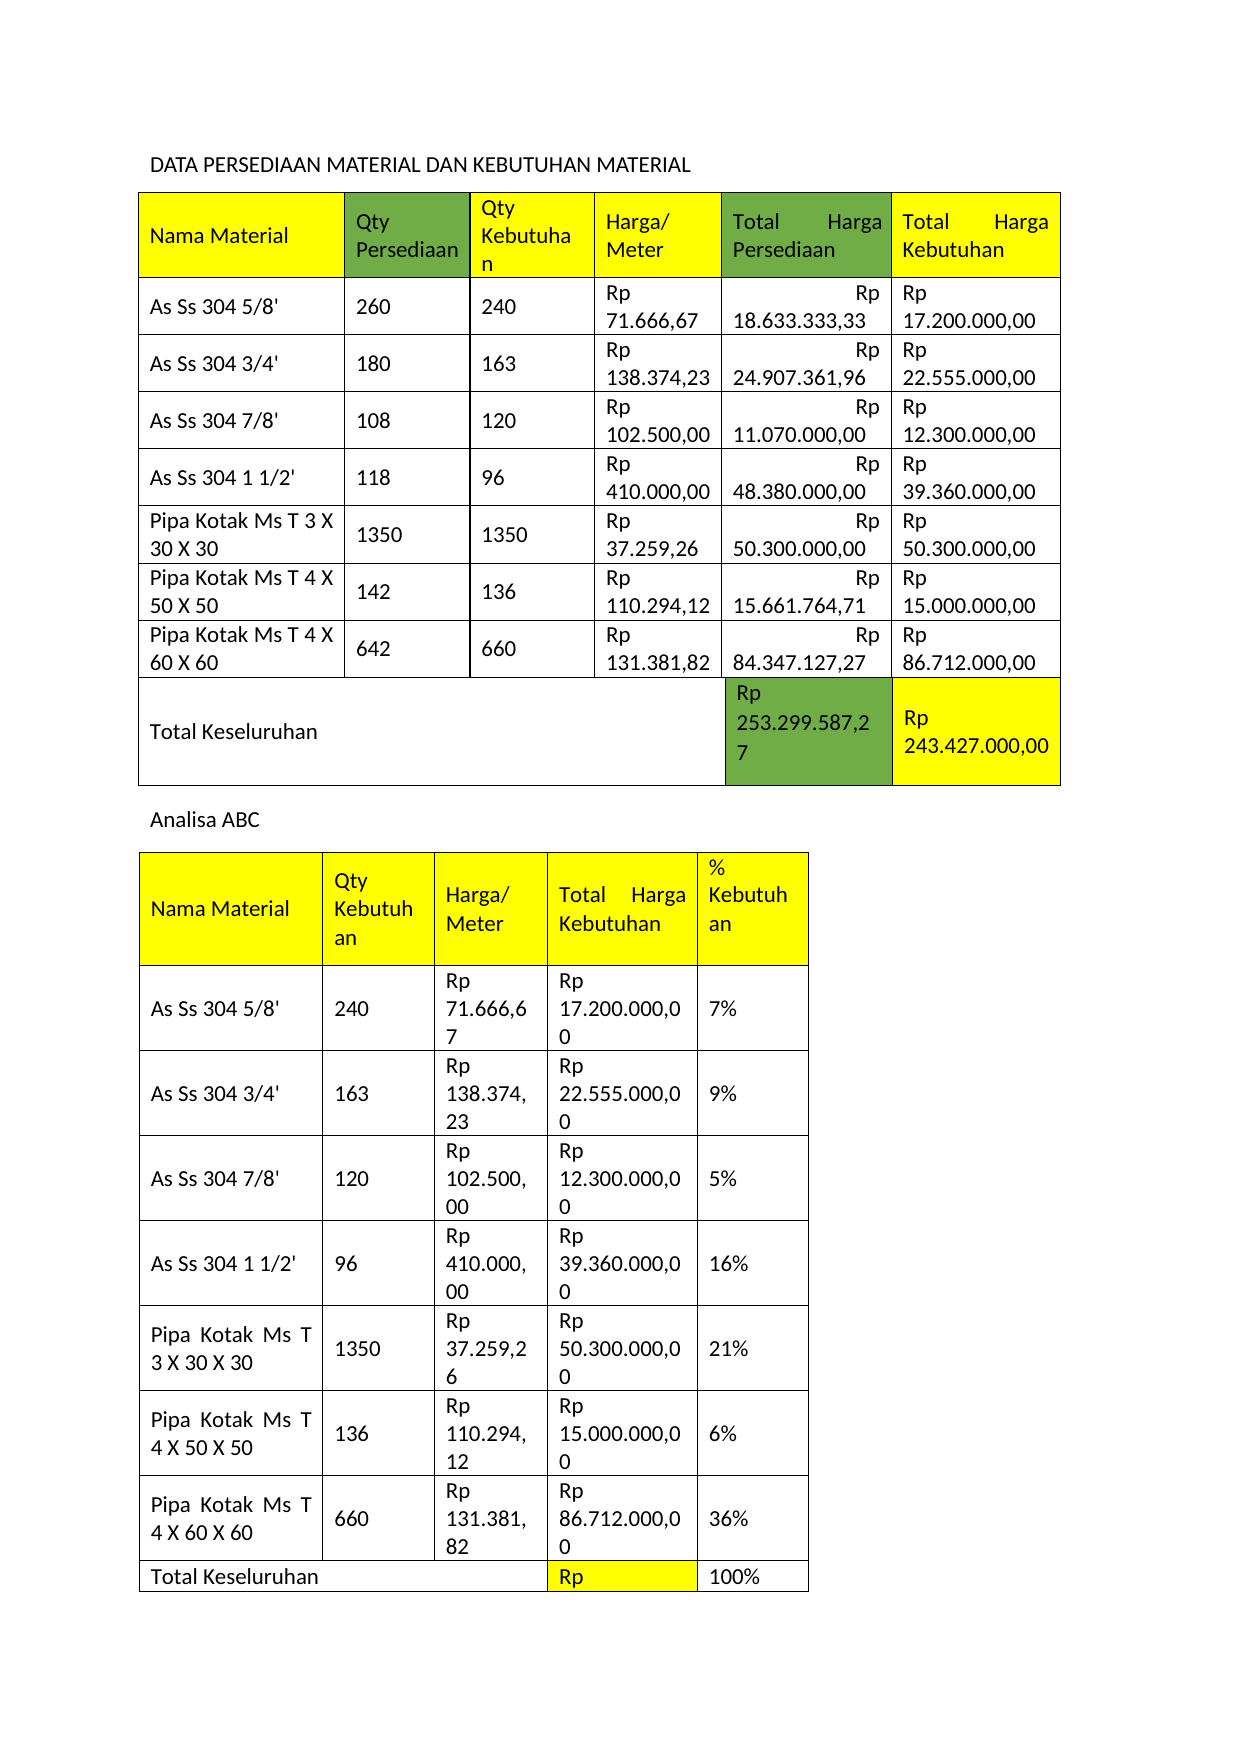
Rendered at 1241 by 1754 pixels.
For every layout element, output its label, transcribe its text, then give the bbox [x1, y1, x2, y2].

table_cell Rp 12.300.000,00 [892, 392, 1060, 448]
table_cell 120 [323, 1136, 434, 1220]
table_header Qty Kebutuhan [323, 853, 434, 965]
table_cell Rp 37.259,26 [435, 1306, 547, 1390]
text DATA PERSEDIAAN MATERIAL DAN KEBUTUHAN MATERIAL [150, 150, 1090, 178]
table_cell Rp 15.000.000,00 [892, 564, 1060, 619]
table_cell Rp 50.300.000,00 [722, 506, 891, 562]
table_cell 240 [471, 278, 594, 334]
table_cell As Ss 304 7/8' [139, 392, 344, 448]
table_cell Pipa Kotak Ms T 4 X 50 X 50 [139, 564, 344, 619]
table_cell 136 [323, 1391, 434, 1475]
table_cell Rp 71.666,67 [435, 966, 547, 1050]
table_cell Rp 11.070.000,00 [722, 392, 891, 448]
table_cell Rp 138.374,23 [435, 1051, 547, 1135]
table_cell 1350 [345, 506, 469, 562]
table_cell 16% [698, 1221, 808, 1305]
table_header Nama Material [140, 853, 322, 965]
table_cell As Ss 304 5/8' [139, 278, 344, 334]
table_cell 163 [471, 335, 594, 391]
table_cell 21% [698, 1306, 808, 1390]
table_cell 642 [345, 621, 469, 677]
table_cell Rp 110.294,12 [595, 564, 721, 619]
table_cell 7% [698, 966, 808, 1050]
table_cell Rp 102.500,00 [595, 392, 721, 448]
table_cell Rp 410.000,00 [595, 449, 721, 505]
table_header Harga/ Meter [435, 853, 547, 965]
table_cell 180 [345, 335, 469, 391]
table_cell As Ss 304 7/8' [140, 1136, 322, 1220]
table_cell 660 [323, 1476, 434, 1560]
table_cell Rp 84.347.127,27 [722, 621, 891, 677]
table_cell Pipa Kotak Ms T 4 X 50 X 50 [140, 1391, 322, 1475]
table_cell Pipa Kotak Ms T 4 X 60 X 60 [140, 1476, 322, 1560]
table_cell Rp 86.712.000,00 [892, 621, 1060, 677]
table_cell 120 [471, 392, 594, 448]
table_cell 108 [345, 392, 469, 448]
text Analisa ABC [150, 244, 1090, 833]
table_cell Rp 17.200.000,00 [892, 278, 1060, 334]
table_cell 1350 [471, 506, 594, 562]
table_cell Rp 18.633.333,33 [722, 278, 891, 334]
table_cell 36% [698, 1476, 808, 1560]
table_cell Total Keseluruhan [140, 1561, 547, 1591]
table_cell 163 [323, 1051, 434, 1135]
table_cell Rp 12.300.000,00 [548, 1136, 697, 1220]
table_cell 142 [345, 564, 469, 619]
table_header Nama Material [139, 193, 344, 277]
table_cell Rp 24.907.361,96 [722, 335, 891, 391]
table_cell Rp 71.666,67 [595, 278, 721, 334]
table_cell Pipa Kotak Ms T 3 X 30 X 30 [140, 1306, 322, 1390]
table_cell Rp 15.000.000,00 [548, 1391, 697, 1475]
table_cell Rp 37.259,26 [595, 506, 721, 562]
table_header Total Harga Persediaan [722, 193, 891, 277]
table_header Harga/ Meter [595, 193, 721, 277]
table_cell Rp 86.712.000,00 [548, 1476, 697, 1560]
table_cell As Ss 304 5/8' [140, 966, 322, 1050]
table_cell Rp 410.000,00 [435, 1221, 547, 1305]
table_cell Rp 39.360.000,00 [548, 1221, 697, 1305]
table_cell As Ss 304 1 1/2' [139, 449, 344, 505]
table_cell Pipa Kotak Ms T 3 X 30 X 30 [139, 506, 344, 562]
table_cell Total Keseluruhan [139, 678, 725, 785]
table_cell Rp 15.661.764,71 [722, 564, 891, 619]
table_cell 96 [323, 1221, 434, 1305]
table_cell Rp 50.300.000,00 [548, 1306, 697, 1390]
table_header Total Harga Kebutuhan [892, 193, 1060, 277]
table_cell 96 [471, 449, 594, 505]
table_cell 6% [698, 1391, 808, 1475]
table_cell Rp 39.360.000,00 [892, 449, 1060, 505]
table_cell As Ss 304 3/4' [139, 335, 344, 391]
table_cell Rp 243.427.000,00 [548, 1561, 697, 1591]
table_cell 240 [323, 966, 434, 1050]
table_cell 100% [698, 1561, 808, 1591]
table_header Qty Kebutuhan [471, 193, 594, 277]
table_cell 660 [471, 621, 594, 677]
table_cell Rp 48.380.000,00 [722, 449, 891, 505]
table_cell 1350 [323, 1306, 434, 1390]
table_cell As Ss 304 3/4' [140, 1051, 322, 1135]
table_cell As Ss 304 1 1/2' [140, 1221, 322, 1305]
table_header Qty Persediaan [345, 193, 469, 277]
table_header Total Harga Kebutuhan [548, 853, 697, 965]
table_cell Rp 243.427.000,00 [893, 678, 1060, 785]
table_cell Rp 22.555.000,00 [548, 1051, 697, 1135]
table_cell Rp 102.500,00 [435, 1136, 547, 1220]
table_cell Rp 50.300.000,00 [892, 506, 1060, 562]
table_cell 9% [698, 1051, 808, 1135]
table_cell Rp 138.374,23 [595, 335, 721, 391]
table_cell 118 [345, 449, 469, 505]
table_cell 5% [698, 1136, 808, 1220]
table_cell Rp 110.294,12 [435, 1391, 547, 1475]
table_cell Rp 131.381,82 [595, 621, 721, 677]
table_cell Pipa Kotak Ms T 4 X 60 X 60 [139, 621, 344, 677]
table_cell 136 [471, 564, 594, 619]
table_cell Rp 22.555.000,00 [892, 335, 1060, 391]
table_cell Rp 253.299.587,27 [726, 678, 892, 785]
table_cell Rp 131.381,82 [435, 1476, 547, 1560]
table_header % Kebutuhan [698, 853, 808, 965]
table_cell 260 [345, 278, 469, 334]
table_cell Rp 17.200.000,00 [548, 966, 697, 1050]
